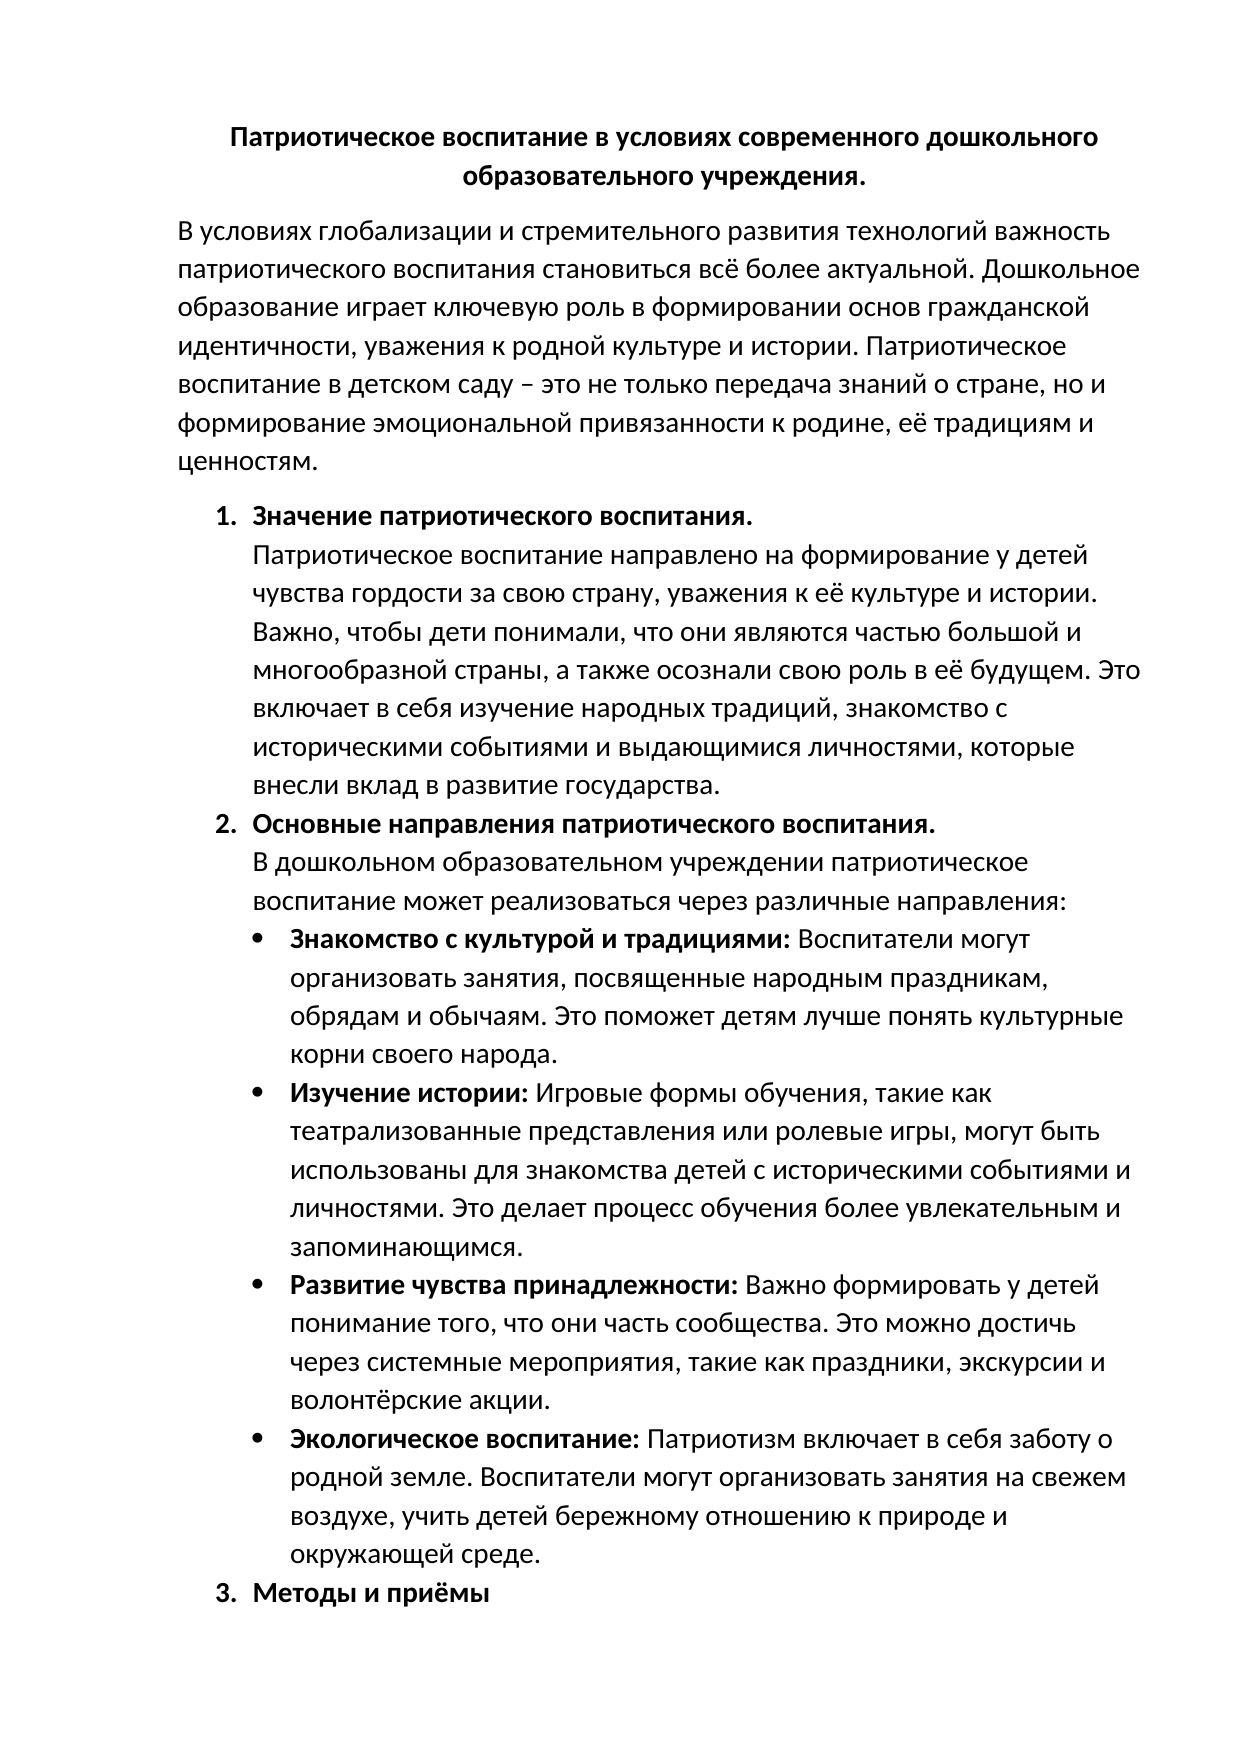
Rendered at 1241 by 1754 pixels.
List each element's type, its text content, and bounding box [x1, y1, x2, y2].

list Значение патриотического воспитания. [215, 497, 1152, 533]
list В дошкольном образовательном учреждении патриотическое воспитание может реализоваться через различные направления: [252, 843, 1152, 917]
list Знакомство с культурой и традициями: Воспитатели могут организовать занятия, посвященные народным праздникам, обрядам и обычаям. Это поможет детям лучше понять культурные корни своего народа. [252, 920, 1152, 1071]
text Патриотическое воспитание в условиях современного дошкольного образовательного учреждения. [177, 118, 1152, 192]
list Изучение истории: Игровые формы обучения, такие как театрализованные представления или ролевые игры, могут быть использованы для знакомства детей с историческими событиями и личностями. Это делает процесс обучения более увлекательным и запоминающимся. [252, 1074, 1152, 1263]
list Основные направления патриотического воспитания. [215, 805, 1152, 841]
list Развитие чувства принадлежности: Важно формировать у детей понимание того, что они часть сообщества. Это можно достичь через системные мероприятия, такие как праздники, экскурсии и волонтёрские акции. [252, 1266, 1152, 1417]
text В условиях глобализации и стремительного развития технологий важность патриотического воспитания становиться всё более актуальной. Дошкольное образование играет ключевую роль в формировании основ гражданской идентичности, уважения к родной культуре и истории. Патриотическое воспитание в детском саду – это не только передача знаний о стране, но и формирование эмоциональной привязанности к родине, её традициям и ценностям. [177, 212, 1152, 478]
list Экологическое воспитание: Патриотизм включает в себя заботу о родной земле. Воспитатели могут организовать занятия на свежем воздухе, учить детей бережному отношению к природе и окружающей среде. [252, 1420, 1152, 1571]
list Патриотическое воспитание направлено на формирование у детей чувства гордости за свою страну, уважения к её культуре и истории. Важно, чтобы дети понимали, что они являются частью большой и многообразной страны, а также осознали свою роль в её будущем. Это включает в себя изучение народных традиций, знакомство с историческими событиями и выдающимися личностями, которые внесли вклад в развитие государства. [252, 536, 1152, 802]
list Методы и приёмы [215, 1574, 1152, 1609]
